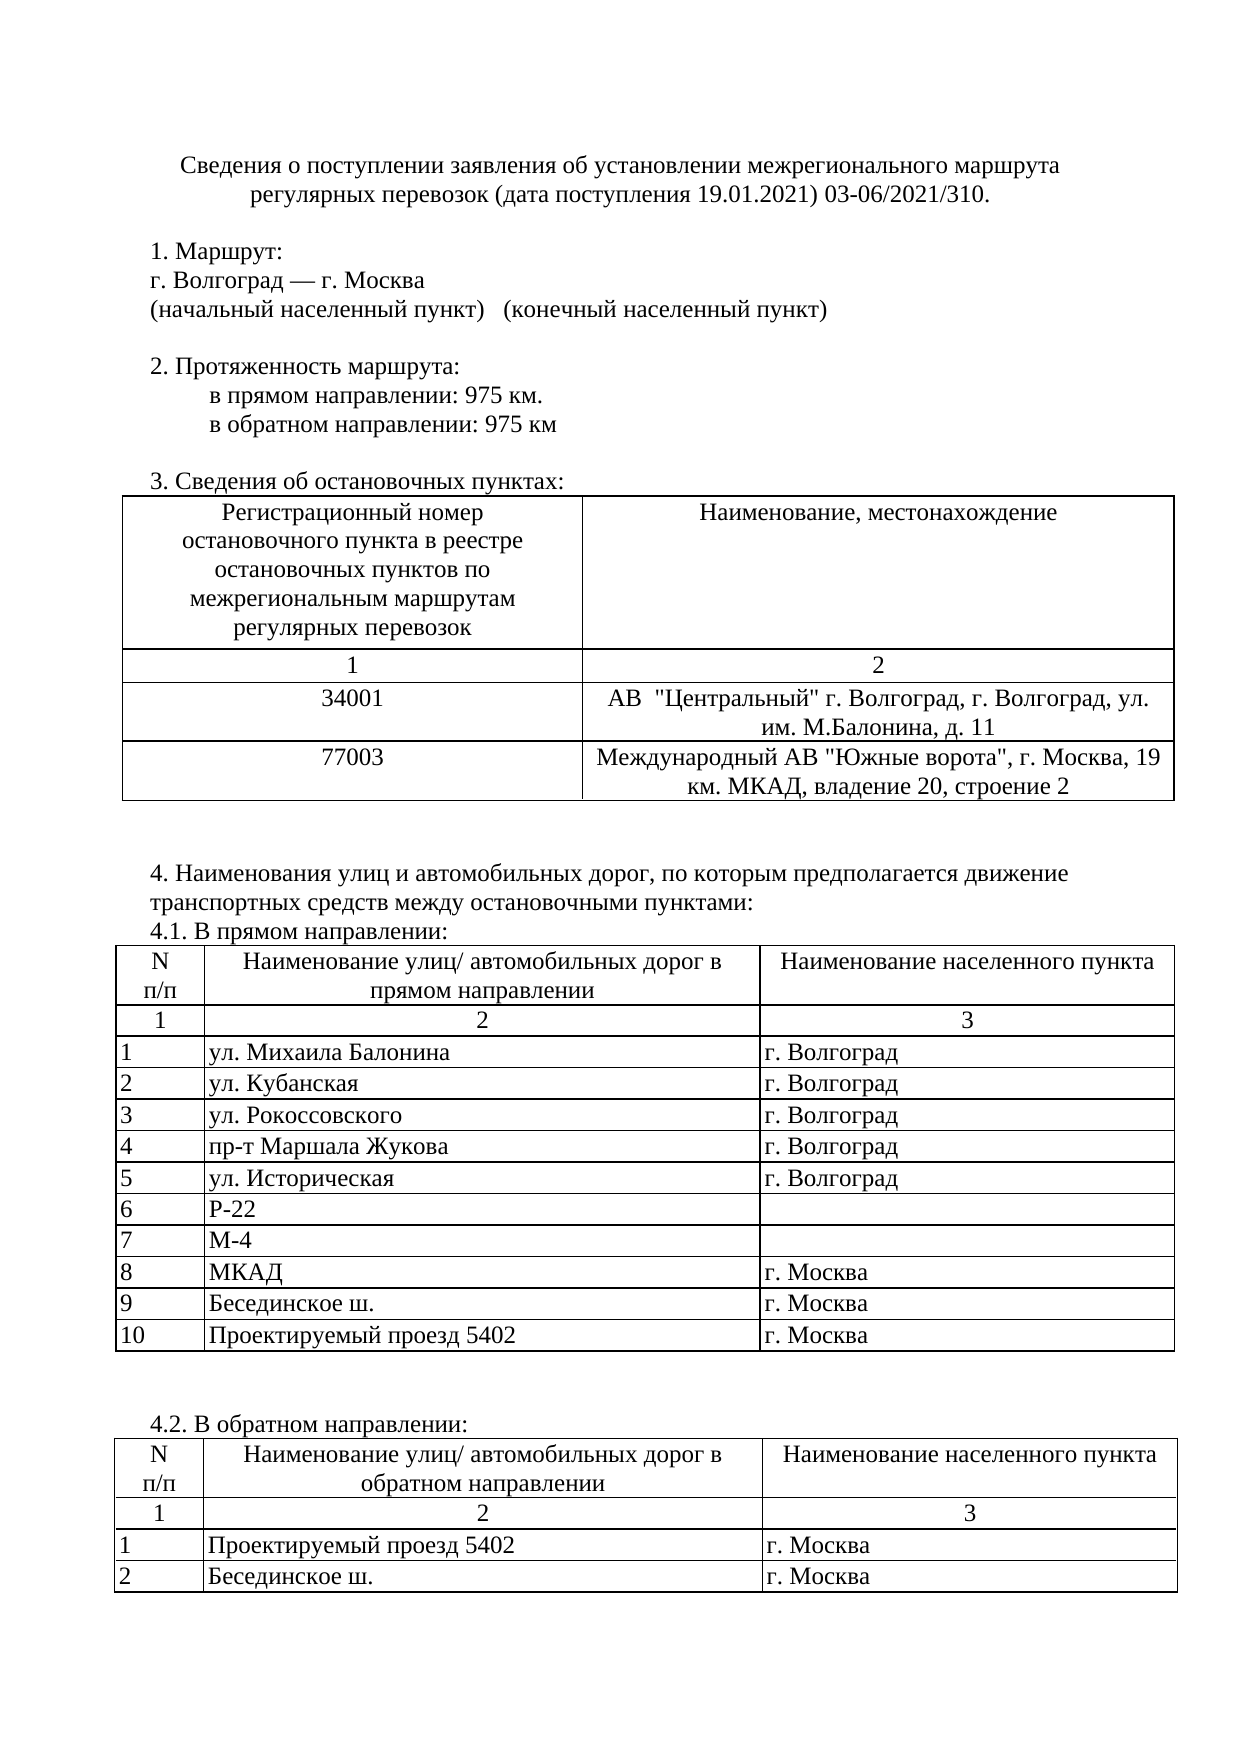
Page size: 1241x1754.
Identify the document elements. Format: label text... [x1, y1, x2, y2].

table_header Наименование улиц/ автомобильных дорог в обратном направлении [204, 1439, 762, 1497]
table_cell пр-т Маршала Жукова [205, 1131, 759, 1161]
table_cell Проектируемый проезд 5402 [205, 1320, 759, 1350]
table_cell Бесединское ш. [205, 1289, 759, 1318]
table_cell 1 [117, 1006, 204, 1035]
table_cell ул. Историческая [205, 1163, 759, 1193]
text 3. Сведения об остановочных пунктах: [150, 466, 1090, 495]
table_cell 9 [117, 1289, 204, 1318]
table_cell 2 [117, 1068, 204, 1098]
table_cell 7 [117, 1226, 204, 1256]
table_cell 3 [761, 1006, 1174, 1035]
table_cell Р-22 [205, 1194, 759, 1224]
text 4.2. В обратном направлении: [150, 1409, 1090, 1438]
table_cell Международный АВ "Южные ворота", г. Москва, 19 км. МКАД, владение 20, строение 2 [583, 742, 1173, 799]
table_cell г. Москва [763, 1560, 1177, 1591]
table_cell Бесединское ш. [204, 1561, 762, 1591]
table_cell АВ "Центральный" г. Волгоград, г. Волгоград, ул. им. М.Балонина, д. 11 [583, 683, 1173, 740]
table_cell 34001 [123, 683, 582, 740]
text Сведения о поступлении заявления об установлении межрегионального маршрута регулярных перевозок (дата поступления 19.01.2021) 03-06/2021/310. [150, 150, 1090, 207]
table_cell [761, 1226, 1174, 1256]
table_cell 5 [117, 1163, 204, 1193]
table_cell 1 [115, 1498, 203, 1528]
table_cell 6 [117, 1194, 204, 1224]
text 1. Маршрут: [150, 236, 1090, 265]
table_cell 1 [123, 650, 582, 681]
text (начальный населенный пункт) (конечный населенный пункт) [150, 294, 1090, 322]
table_cell г. Волгоград [761, 1037, 1174, 1067]
table_cell Проектируемый проезд 5402 [204, 1530, 762, 1560]
table_cell ул. Михаила Балонина [205, 1037, 759, 1067]
table_cell 2 [583, 650, 1173, 681]
table_cell ул. Рокоссовского [205, 1100, 759, 1130]
table_cell ул. Кубанская [205, 1068, 759, 1098]
text в прямом направлении: 975 км. [150, 380, 1090, 409]
table_cell 10 [117, 1320, 204, 1350]
table_cell г. Москва [761, 1289, 1174, 1318]
table_cell 1 [117, 1037, 204, 1067]
table_cell 8 [117, 1257, 204, 1287]
table_header Наименование населенного пункта [763, 1439, 1177, 1497]
text 4.1. В прямом направлении: [150, 916, 1090, 945]
table_cell 1 [115, 1529, 203, 1560]
table_header Регистрационный номер остановочного пункта в реестре остановочных пунктов по межрегиональным маршрутам регулярных перевозок [123, 497, 582, 648]
table_cell г. Москва [761, 1257, 1174, 1287]
table_header N п/п [115, 1439, 203, 1497]
table_cell г. Волгоград [761, 1068, 1174, 1098]
table_cell [761, 1194, 1174, 1224]
text в обратном направлении: 975 км [150, 409, 1090, 437]
table_cell г. Москва [761, 1320, 1174, 1350]
table_cell г. Волгоград [761, 1131, 1174, 1161]
table_cell 2 [115, 1561, 203, 1591]
table_cell МКАД [205, 1257, 759, 1287]
table_cell 3 [763, 1497, 1177, 1528]
table_header Наименование населенного пункта [761, 946, 1174, 1004]
table_cell 3 [117, 1100, 204, 1130]
table_cell М-4 [205, 1226, 759, 1256]
table_cell 2 [204, 1498, 762, 1528]
table_header Наименование, местонахождение [583, 497, 1173, 648]
text 2. Протяженность маршрута: [150, 351, 1090, 380]
table_cell 4 [117, 1131, 204, 1161]
table_cell 77003 [123, 742, 582, 799]
table_cell г. Волгоград [761, 1163, 1174, 1193]
table_cell г. Москва [763, 1528, 1177, 1560]
table_header Наименование улиц/ автомобильных дорог в прямом направлении [205, 946, 759, 1004]
table_cell 2 [205, 1006, 759, 1035]
text 4. Наименования улиц и автомобильных дорог, по которым предполагается движение транспортных средств между остановочными пунктами: [150, 858, 1090, 916]
table_cell г. Волгоград [761, 1100, 1174, 1130]
text г. Волгоград — г. Москва [150, 265, 1090, 294]
table_header N п/п [117, 946, 204, 1004]
